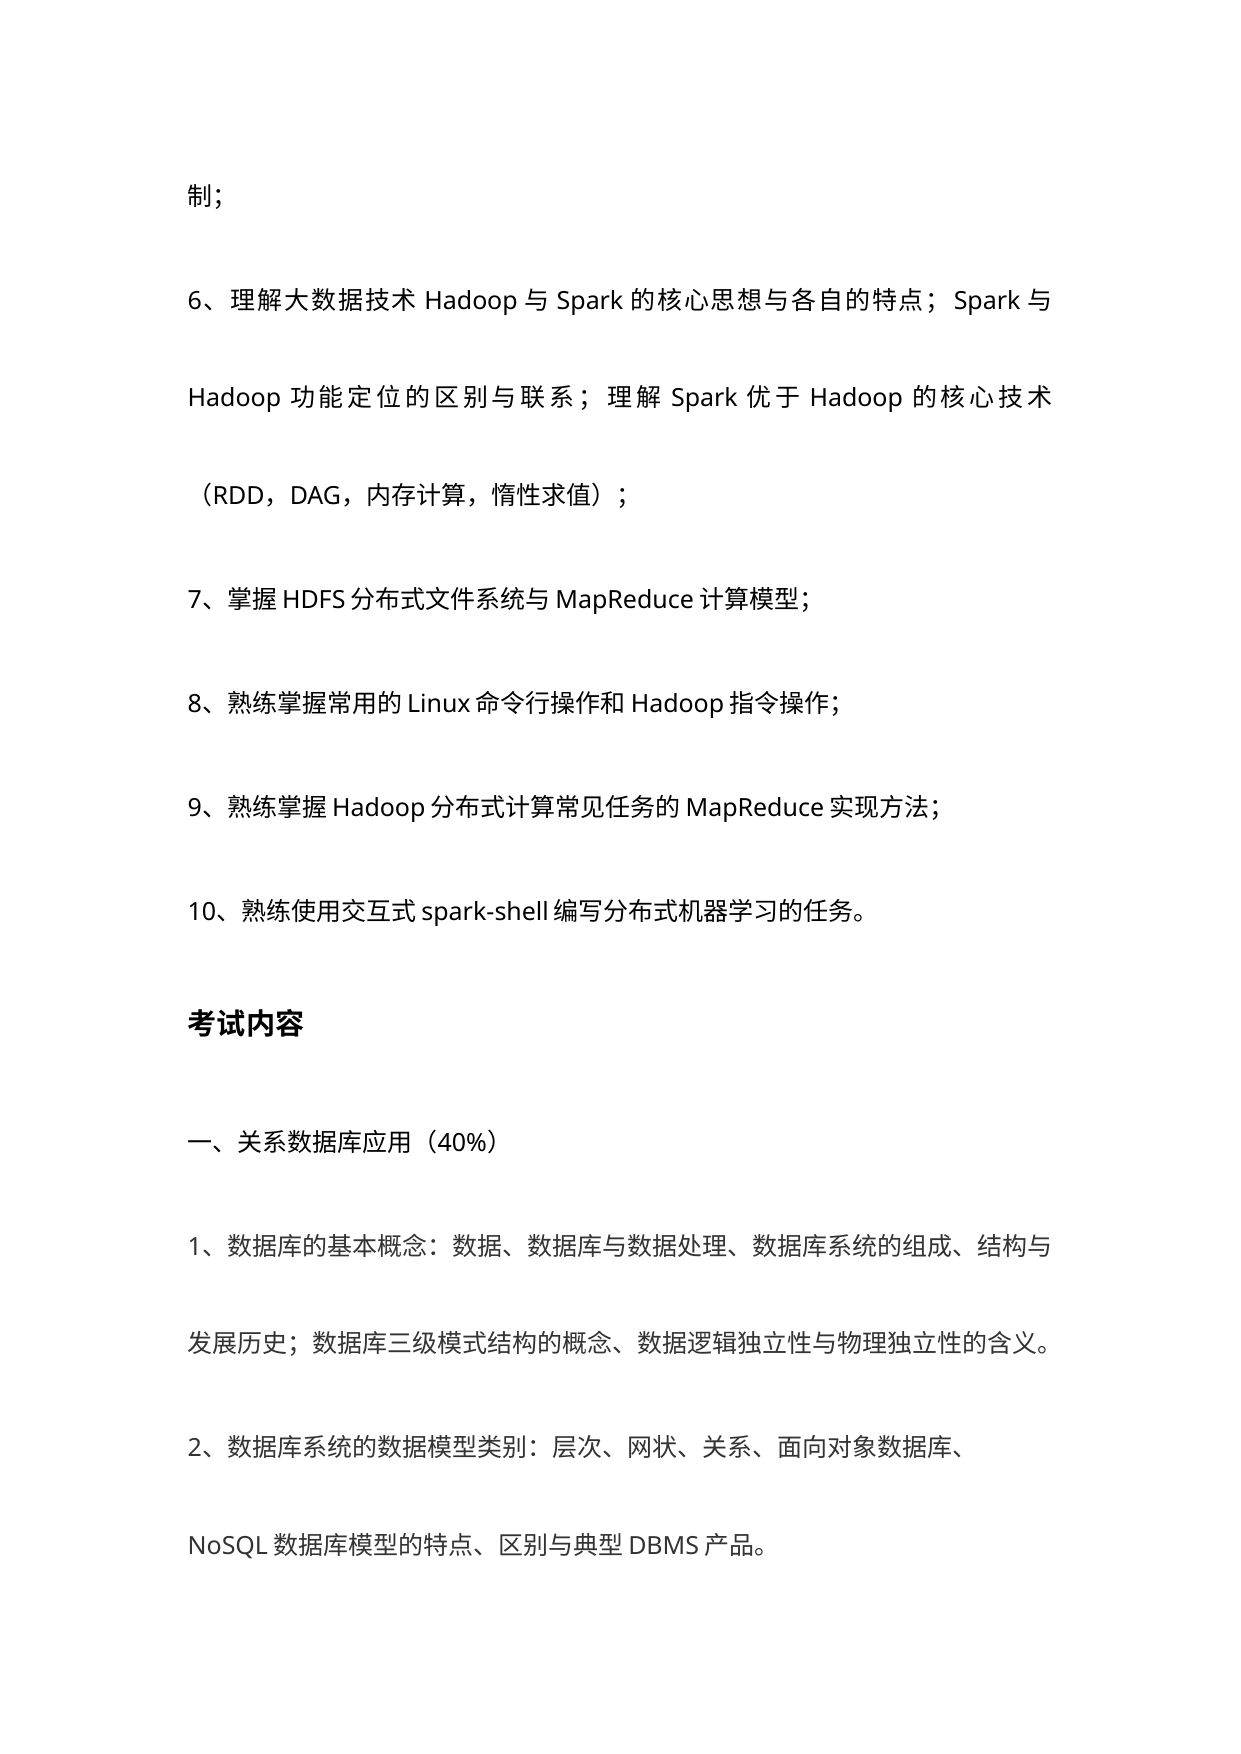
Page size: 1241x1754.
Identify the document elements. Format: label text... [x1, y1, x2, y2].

list 2、数据库系统的数据模型类别：层次、网状、关系、面向对象数据库、NoSQL数据库模型的特点、区别与典型DBMS产品。 [187, 1413, 1053, 1576]
text 7、掌握HDFS分布式文件系统与MapReduce计算模型； [187, 565, 1053, 630]
text 8、熟练掌握常用的Linux命令行操作和Hadoop指令操作； [187, 669, 1053, 734]
subtitle 考试内容 [187, 989, 1053, 1054]
text 6、理解大数据技术Hadoop与Spark的核心思想与各自的特点；Spark与Hadoop功能定位的区别与联系；理解Spark优于Hadoop的核心技术（RDD，DAG，内存计算，惰性求值）； [187, 266, 1053, 526]
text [187, 162, 1053, 227]
text 9、熟练掌握Hadoop分布式计算常见任务的MapReduce实现方法； [187, 773, 1053, 838]
text 10、熟练使用交互式spark-shell编写分布式机器学习的任务。 [187, 877, 1053, 942]
text 一、关系数据库应用（40%） [187, 1108, 1053, 1173]
list 1、数据库的基本概念：数据、数据库与数据处理、数据库系统的组成、结构与发展历史；数据库三级模式结构的概念、数据逻辑独立性与物理独立性的含义。 [187, 1212, 1053, 1374]
